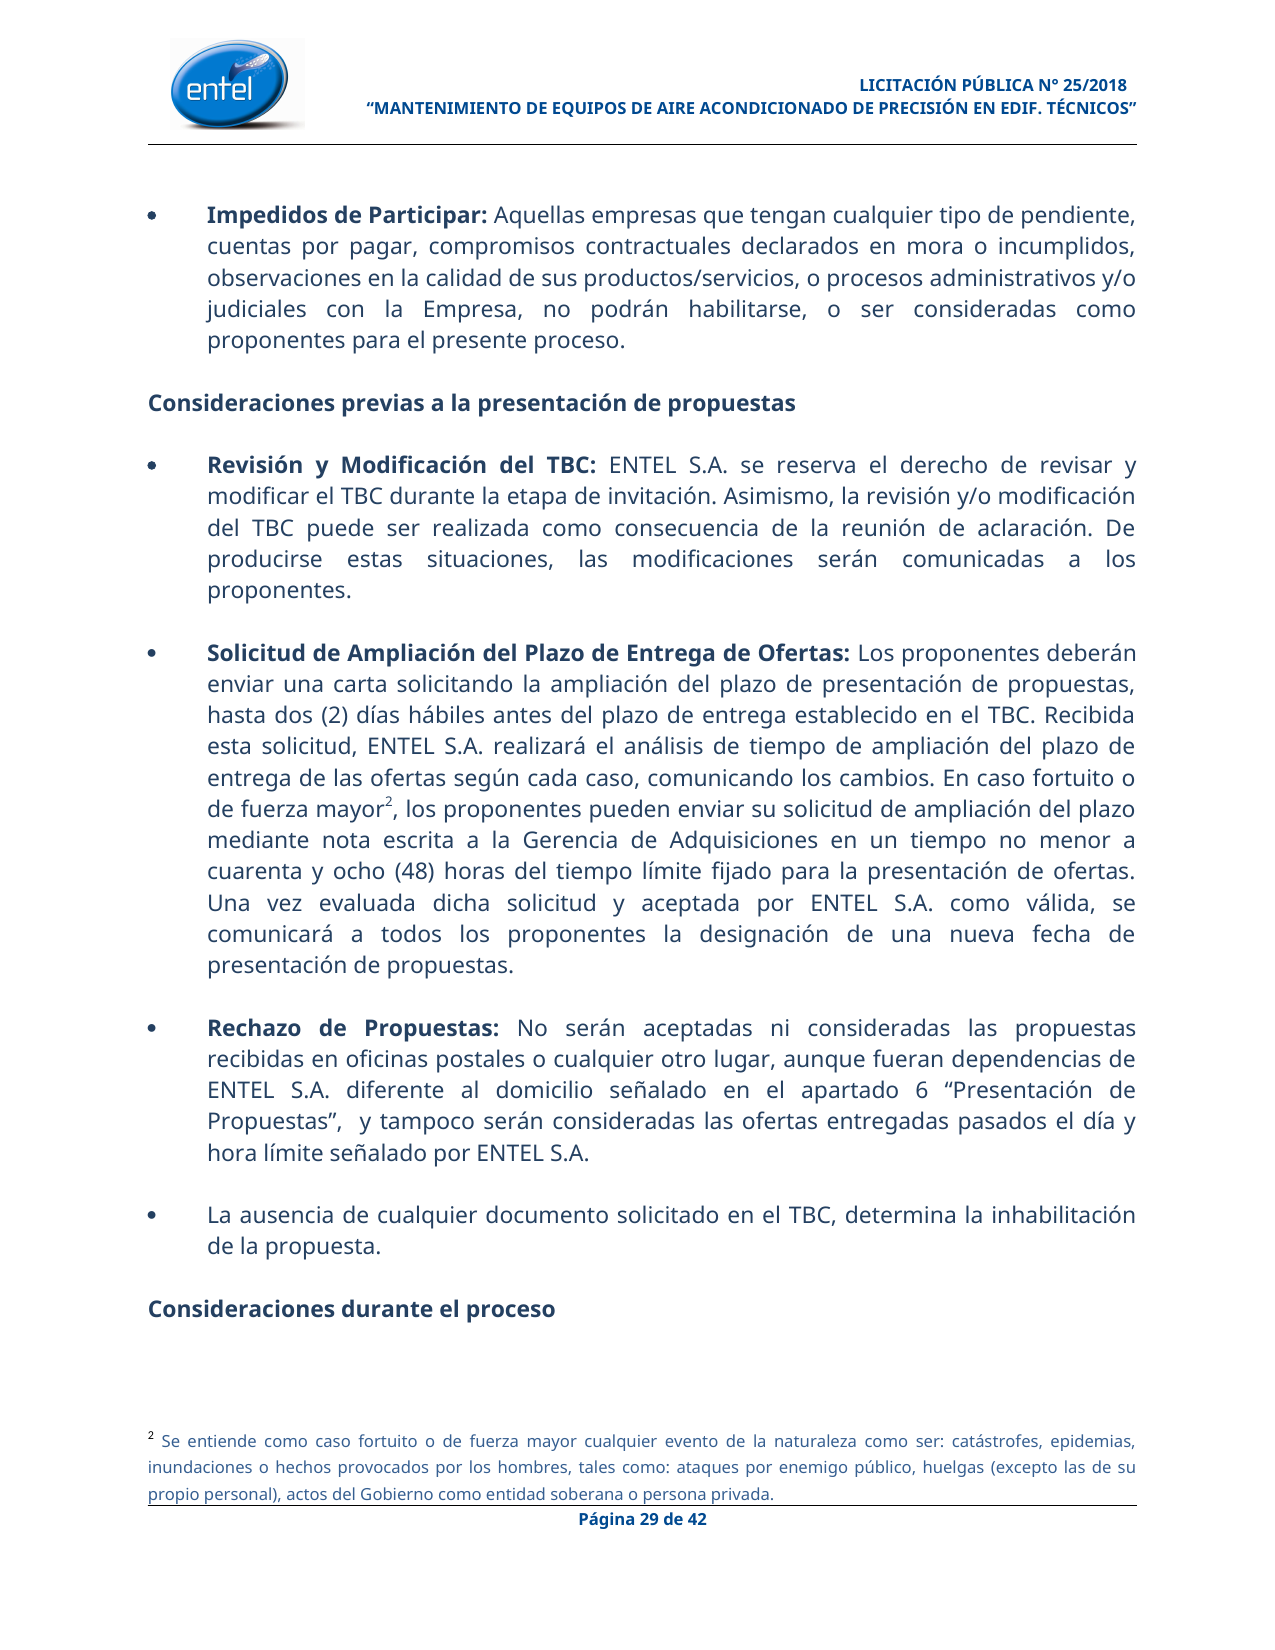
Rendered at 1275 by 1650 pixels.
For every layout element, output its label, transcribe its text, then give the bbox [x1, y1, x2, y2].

list Revisión y Modificación del TBC: ENTEL S.A. se reserva el derecho de revisar y modificar el TBC durante la etapa de invitación. Asimismo, la revisión y/o modificación del TBC puede ser realizada como consecuencia de la reunión de aclaración. De producirse estas situaciones, las modificaciones serán comunicadas a los proponentes. [148, 449, 1137, 605]
text Consideraciones durante el proceso [148, 1293, 1137, 1324]
list Solicitud de Ampliación del Plazo de Entrega de Ofertas: Los proponentes deberán enviar una carta solicitando la ampliación del plazo de presentación de propuestas, hasta dos (2) días hábiles antes del plazo de entrega establecido en el TBC. Recibida esta solicitud, ENTEL S.A. realizará el análisis de tiempo de ampliación del plazo de entrega de las ofertas según cada caso, comunicando los cambios. En caso fortuito o de fuerza mayor, los proponentes pueden enviar su solicitud de ampliación del plazo mediante nota escrita a la Gerencia de Adquisiciones en un tiempo no menor a cuarenta y ocho (48) horas del tiempo límite fijado para la presentación de ofertas. Una vez evaluada dicha solicitud y aceptada por ENTEL S.A. como válida, se comunicará a todos los proponentes la designación de una nueva fecha de presentación de propuestas. [148, 637, 1137, 980]
list Rechazo de Propuestas: No serán aceptadas ni consideradas las propuestas recibidas en oficinas postales o cualquier otro lugar, aunque fueran dependencias de ENTEL S.A. diferente al domicilio señalado en el apartado 6 “Presentación de Propuestas”, y tampoco serán consideradas las ofertas entregadas pasados el día y hora límite señalado por ENTEL S.A. [148, 1012, 1137, 1168]
list Impedidos de Participar: Aquellas empresas que tengan cualquier tipo de pendiente, cuentas por pagar, compromisos contractuales declarados en mora o incumplidos, observaciones en la calidad de sus productos/servicios, o procesos administrativos y/o judiciales con la Empresa, no podrán habilitarse, o ser consideradas como proponentes para el presente proceso. [148, 199, 1137, 355]
text Consideraciones previas a la presentación de propuestas [148, 387, 1137, 418]
list La ausencia de cualquier documento solicitado en el TBC, determina la inhabilitación de la propuesta. [148, 1199, 1137, 1262]
picture [170, 38, 305, 130]
